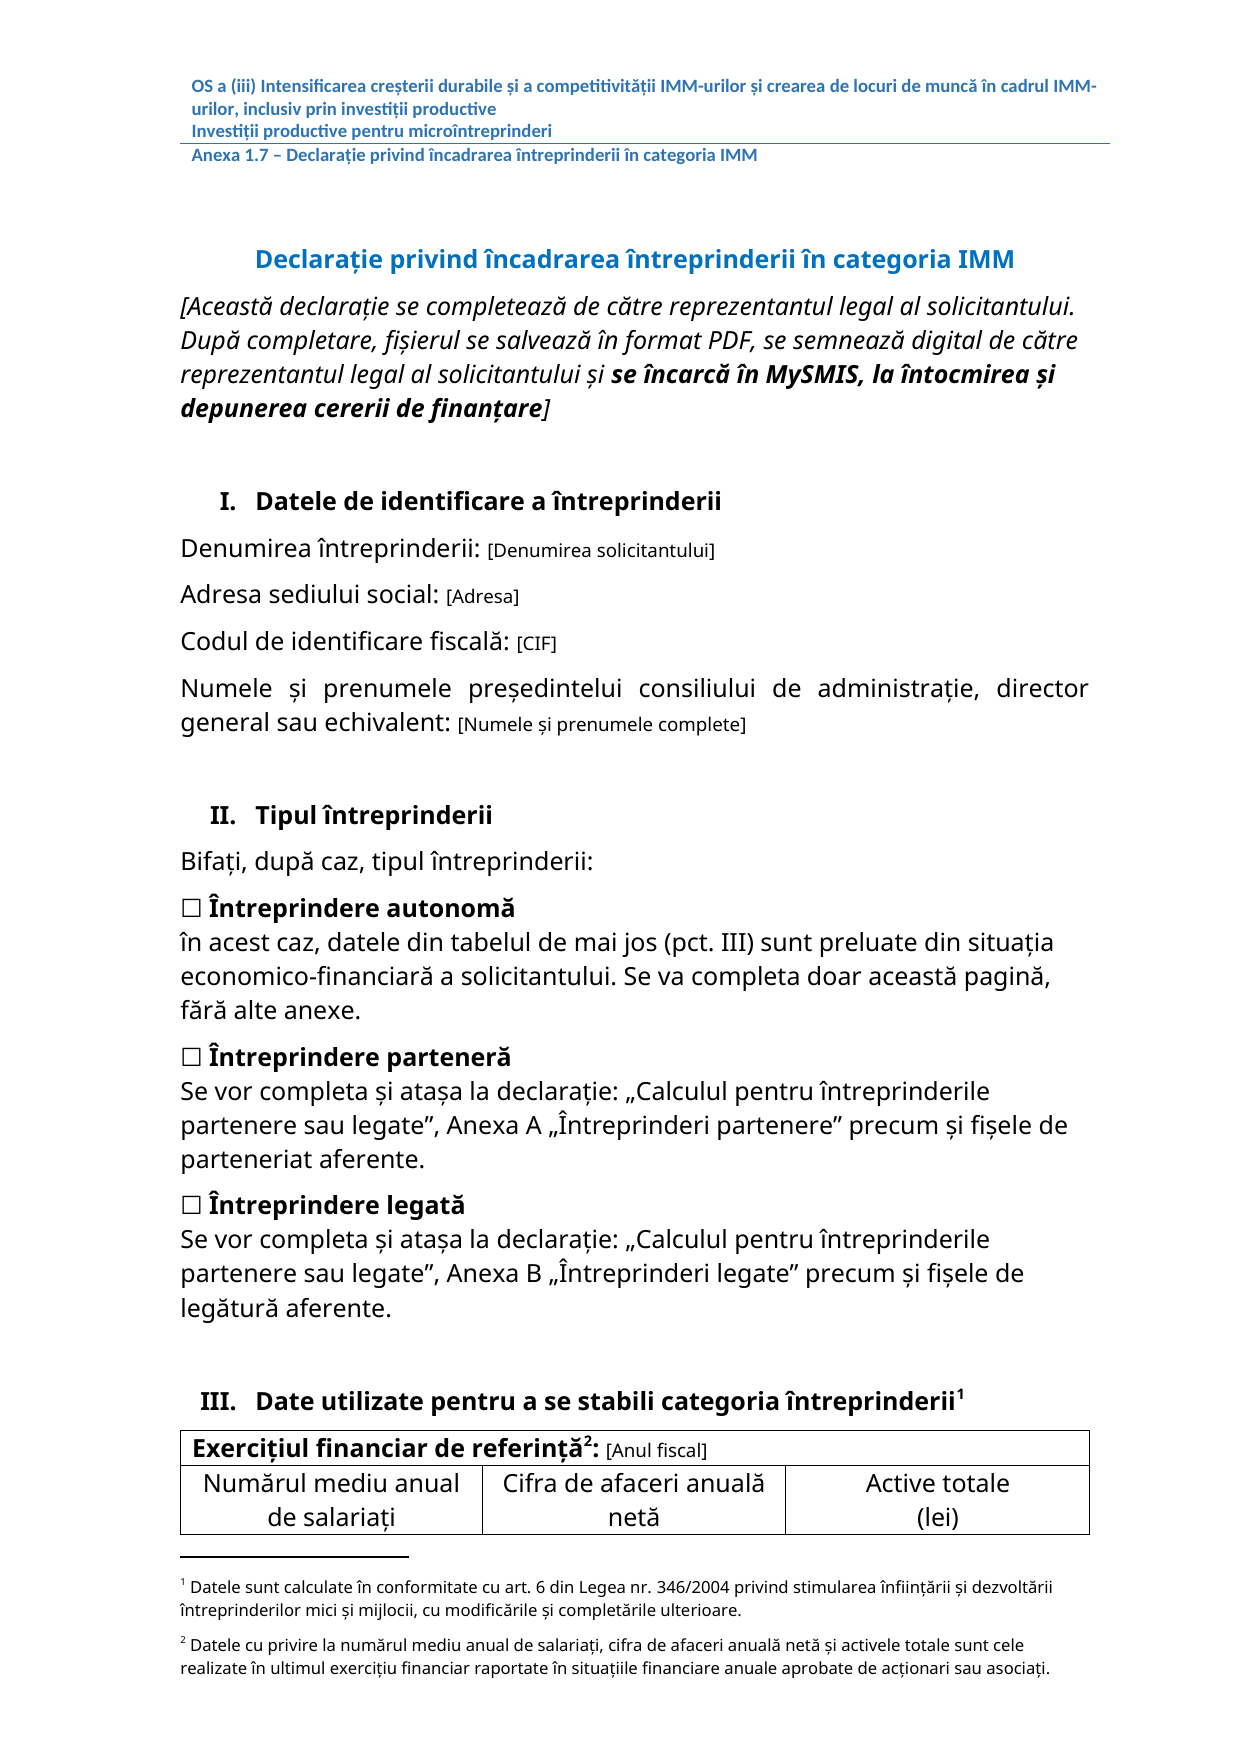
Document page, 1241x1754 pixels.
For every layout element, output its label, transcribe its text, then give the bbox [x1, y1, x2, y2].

text Adresa sediului social: [180, 577, 1090, 611]
text [Această declarație se completează de către reprezentantul legal al solicitantului. După completare, fișierul se salvează în format PDF, se semnează digital de către reprezentantul legal al solicitantului și se încarcă în MySMIS, la întocmirea și depunerea cererii de finanțare] [180, 289, 1090, 425]
text Întreprindere legată Se vor completa şi ataşa la declaraţie: „Calculul pentru întreprinderile partenere sau legate”, Anexa B „Întreprinderi legate” precum şi fişele de legătură aferente. [180, 1188, 1090, 1324]
table_header Exerciţiul financiar de referinţă: [181, 1431, 1089, 1465]
subtitle Declaraţie privind încadrarea întreprinderii în categoria IMM [180, 242, 1090, 276]
list Tipul întreprinderii [236, 797, 1090, 831]
list Datele de identificare a întreprinderii [236, 484, 1090, 518]
list Date utilizate pentru a se stabili categoria întreprinderii [236, 1383, 1090, 1417]
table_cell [483, 1466, 785, 1534]
table_cell Active totale (lei) [786, 1466, 1089, 1534]
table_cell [181, 1466, 482, 1534]
text Numele şi prenumele preşedintelui consiliului de administraţie, director general sau echivalent: [180, 670, 1090, 738]
text Întreprindere parteneră Se vor completa şi ataşa la declaraţie: „Calculul pentru întreprinderile partenere sau legate”, Anexa A „Întreprinderi partenere” precum şi fişele de parteneriat aferente. [180, 1039, 1090, 1176]
text Bifaţi, după caz, tipul întreprinderii: [180, 844, 1090, 878]
text Codul de identificare fiscală: [180, 624, 1090, 658]
text Denumirea întreprinderii: [180, 531, 1090, 564]
text Întreprindere autonomă în acest caz, datele din tabelul de mai jos (pct. III) sunt preluate din situaţia economico-financiară a solicitantului. Se va completa doar această pagină, fără alte anexe. [180, 891, 1090, 1027]
